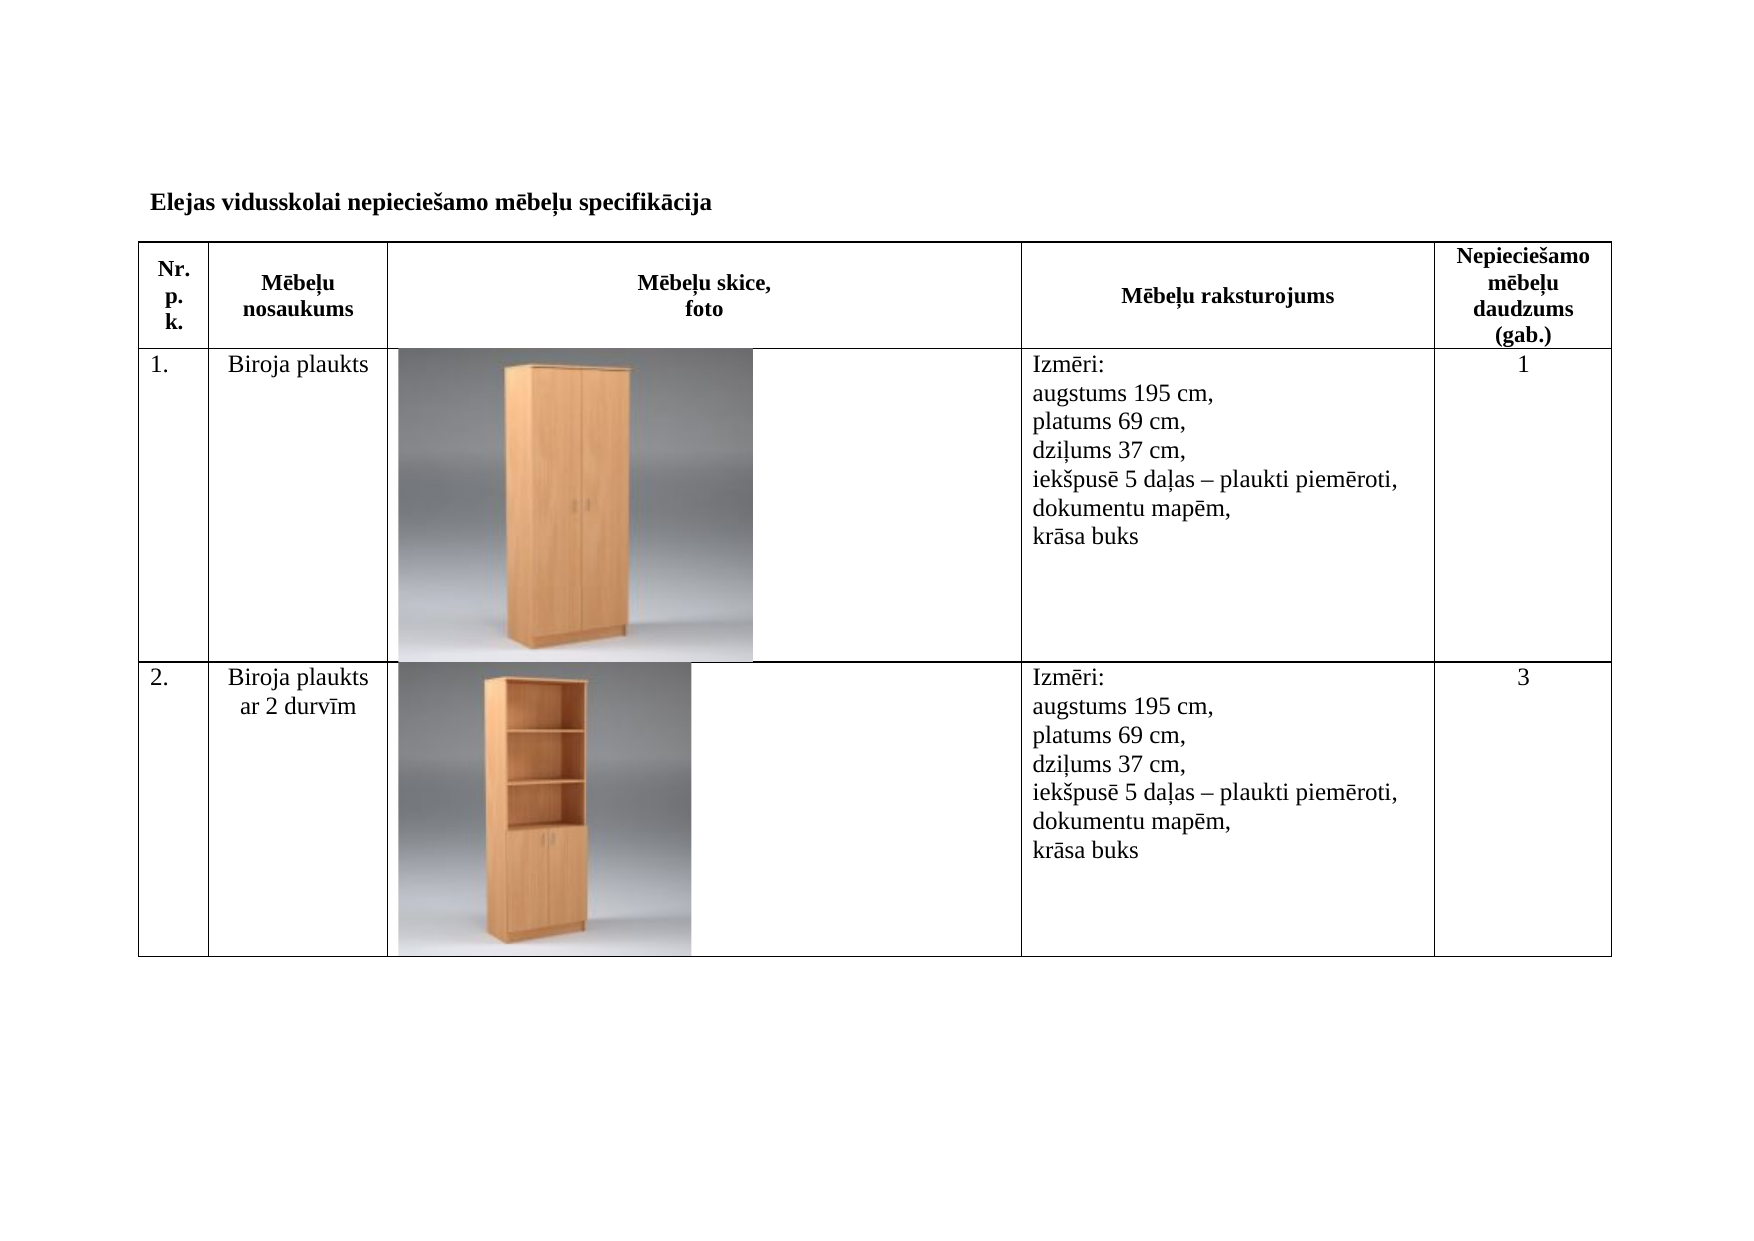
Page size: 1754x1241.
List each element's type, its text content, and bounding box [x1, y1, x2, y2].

text Elejas vidusskolai nepieciešamo mēbeļu specifikācija [150, 187, 1604, 216]
table_cell [388, 663, 398, 956]
table_header Mēbeļu skice, foto [388, 243, 1021, 348]
table_cell Biroja plaukts ar 2 durvīm [209, 663, 387, 956]
table_cell [753, 349, 1021, 661]
table_cell 3 [1435, 663, 1611, 956]
table_cell 1. [139, 349, 208, 661]
table_cell Izmēri: augstums 195 cm, platums 69 cm, dziļums 37 cm, iekšpusē 5 daļas – plaukti piemēroti, dokumentu mapēm, krāsa buks [1022, 663, 1434, 956]
table_cell 1 [1435, 349, 1611, 661]
table_cell [692, 663, 1021, 956]
table_cell Izmēri: augstums 195 cm, platums 69 cm, dziļums 37 cm, iekšpusē 5 daļas – plaukti piemēroti, dokumentu mapēm, krāsa buks [1022, 349, 1434, 661]
table_cell [388, 349, 398, 661]
table_header Nepieciešamo mēbeļu daudzums (gab.) [1435, 243, 1611, 348]
table_header Mēbeļu raksturojums [1022, 243, 1434, 348]
picture [398, 348, 753, 956]
table_cell Biroja plaukts [209, 349, 387, 661]
table_header Nr. p. k. [139, 243, 208, 348]
table_cell 2. [139, 663, 208, 956]
table_header Mēbeļu nosaukums [209, 243, 387, 348]
